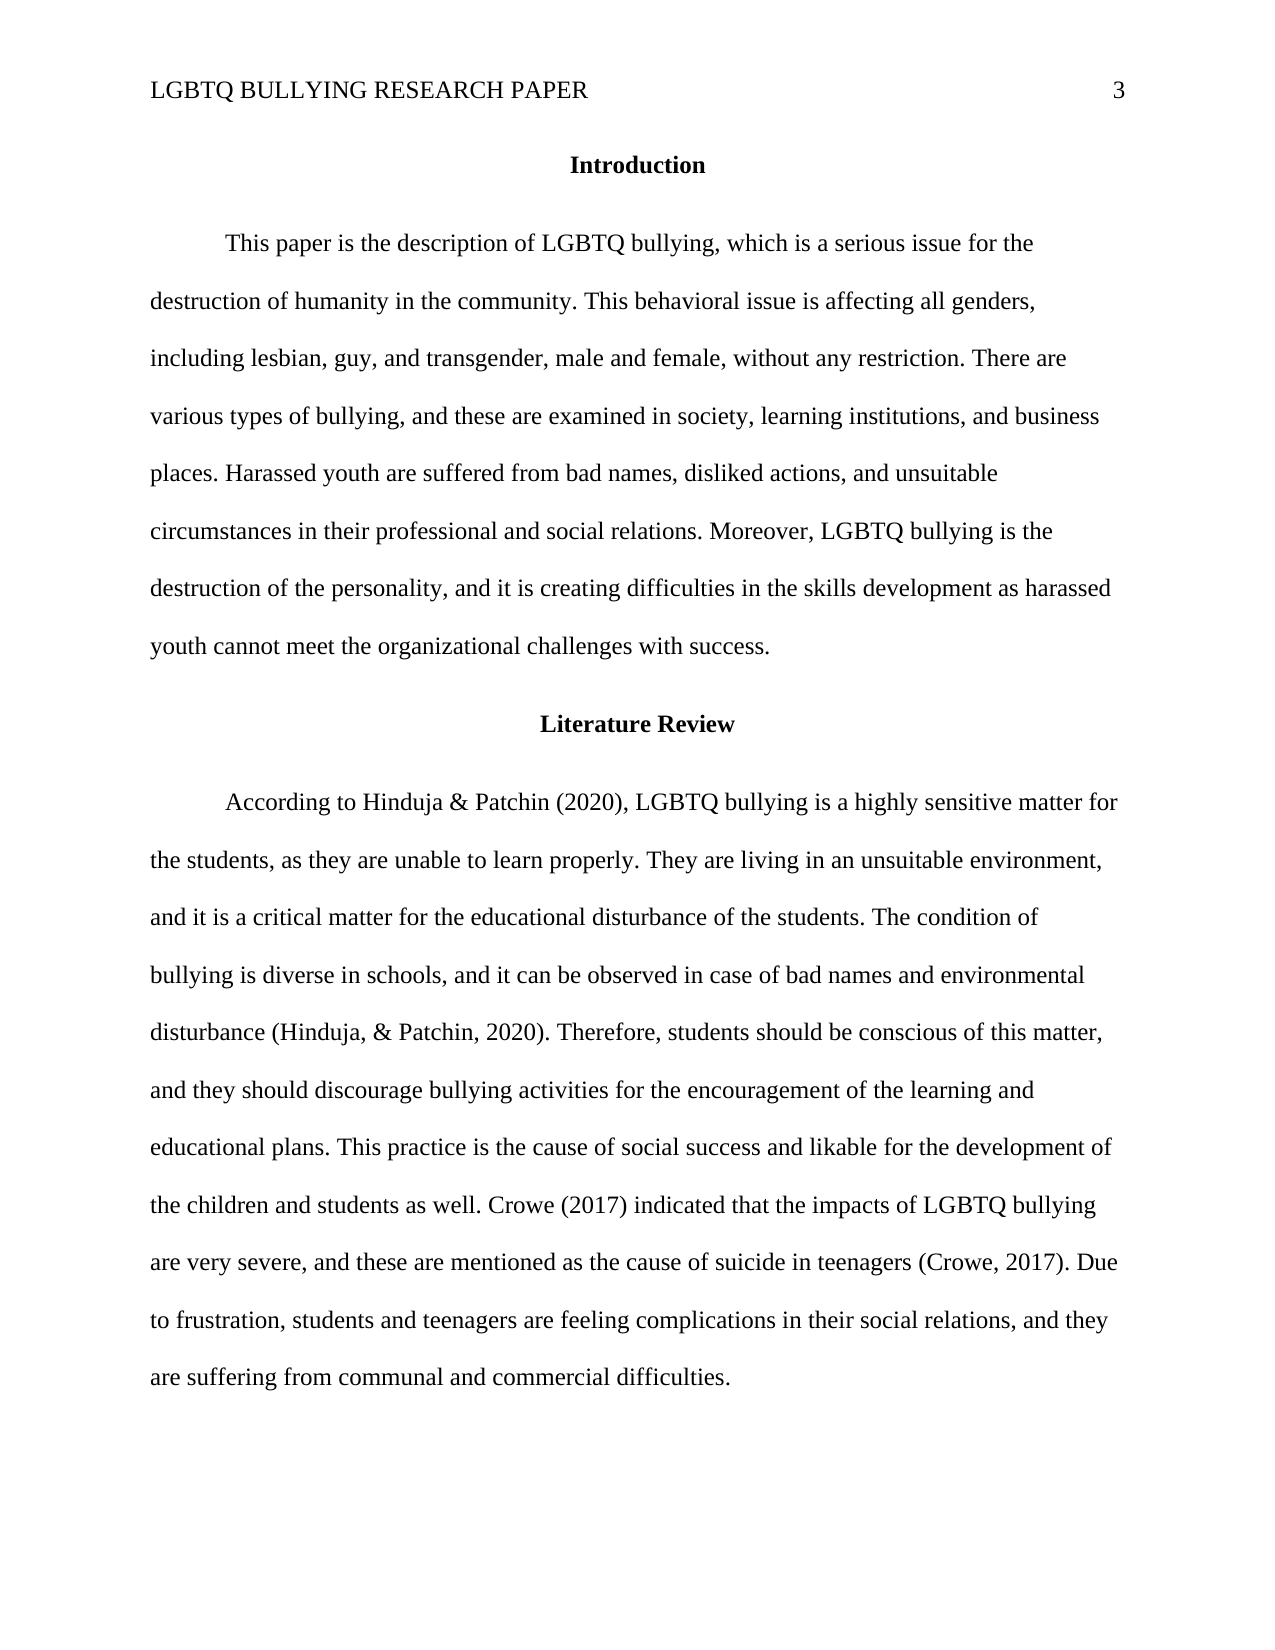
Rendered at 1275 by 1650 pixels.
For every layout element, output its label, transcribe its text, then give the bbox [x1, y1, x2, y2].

text This paper is the description of LGBTQ bullying, which is a serious issue for the destruction of humanity in the community. This behavioral issue is affecting all genders, including lesbian, guy, and transgender, male and female, without any restriction. There are various types of bullying, and these are examined in society, learning institutions, and business places. Harassed youth are suffered from bad names, disliked actions, and unsuitable circumstances in their professional and social relations. Moreover, LGBTQ bullying is the destruction of the personality, and it is creating difficulties in the skills development as harassed youth cannot meet the organizational challenges with success. [150, 228, 1125, 659]
text Literature Review [150, 709, 1125, 738]
text Introduction [150, 150, 1125, 179]
text According to Hinduja & Patchin (2020), LGBTQ bullying is a highly sensitive matter for the students, as they are unable to learn properly. They are living in an unsuitable environment, and it is a critical matter for the educational disturbance of the students. The condition of bullying is diverse in schools, and it can be observed in case of bad names and environmental disturbance (Hinduja, & Patchin, 2020). Therefore, students should be conscious of this matter, and they should discourage bullying activities for the encouragement of the learning and educational plans. This practice is the cause of social success and likable for the development of the children and students as well. Crowe (2017) indicated that the impacts of LGBTQ bullying are very severe, and these are mentioned as the cause of suicide in teenagers (Crowe, 2017). Due to frustration, students and teenagers are feeling complications in their social relations, and they are suffering from communal and commercial difficulties. [150, 787, 1125, 1391]
